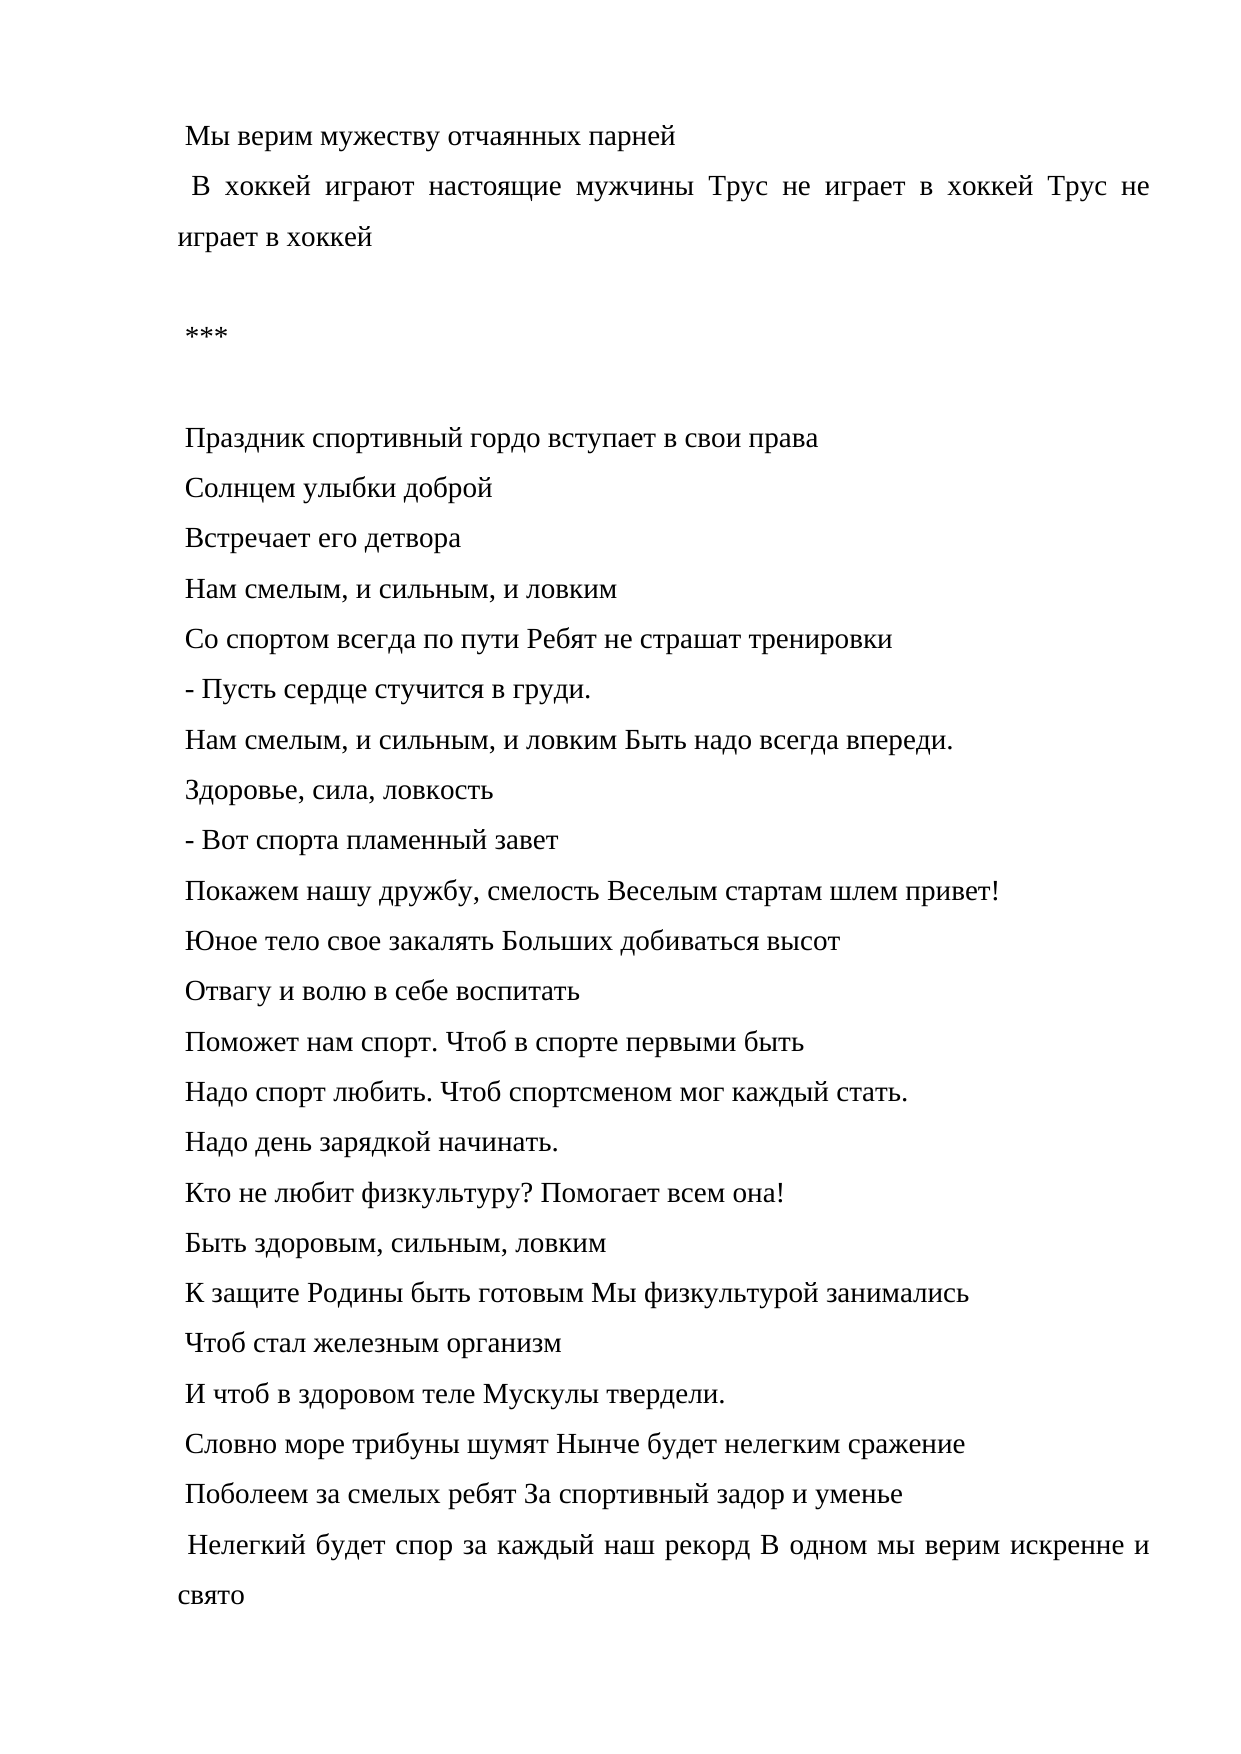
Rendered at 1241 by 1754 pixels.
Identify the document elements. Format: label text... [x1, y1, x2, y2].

text И чтоб в здоровом теле Мускулы твердели. [177, 1376, 1152, 1409]
text - Пусть сердце стучится в груди. [177, 672, 1152, 705]
text Нам смелым, и сильным, и ловким Быть надо всегда впереди. [177, 722, 1152, 755]
text Со спортом всегда по пути Ребят не страшат тренировки [177, 621, 1152, 655]
text *** [177, 319, 1152, 353]
text Чтоб стал железным организм [177, 1326, 1152, 1359]
text Мы верим мужеству отчаянных парней [177, 118, 1152, 152]
text Поболеем за смелых ребят За спортивный задор и уменье [177, 1477, 1152, 1510]
text Солнцем улыбки доброй [177, 470, 1152, 504]
text Отвагу и волю в себе воспитать [177, 973, 1152, 1007]
text Нам смелым, и сильным, и ловким [177, 571, 1152, 604]
text К защите Родины быть готовым Мы физкультурой занимались [177, 1275, 1152, 1309]
text - Вот спорта пламенный завет [177, 822, 1152, 856]
text В хоккей играют настоящие мужчины Трус не играет в хоккей Трус не играет в хоккей [177, 168, 1152, 252]
text Встречает его детвора [177, 521, 1152, 554]
text Надо день зарядкой начинать. [177, 1124, 1152, 1158]
text Надо спорт любить. Чтоб спортсменом мог каждый стать. [177, 1074, 1152, 1108]
text Словно море трибуны шумят Нынче будет нелегким сражение [177, 1426, 1152, 1460]
text Кто не любит физкультуру? Помогает всем она! [177, 1175, 1152, 1208]
text Здоровье, сила, ловкость [177, 772, 1152, 806]
text Поможет нам спорт. Чтоб в спорте первыми быть [177, 1024, 1152, 1057]
text Праздник спортивный гордо вступает в свои права [177, 420, 1152, 453]
text Покажем нашу дружбу, смелость Веселым стартам шлем привет! [177, 873, 1152, 906]
text Нелегкий будет спор за каждый наш рекорд В одном мы верим искренне и свято [177, 1527, 1152, 1611]
text Юное тело свое закалять Больших добиваться высот [177, 923, 1152, 957]
text Быть здоровым, сильным, ловким [177, 1225, 1152, 1258]
